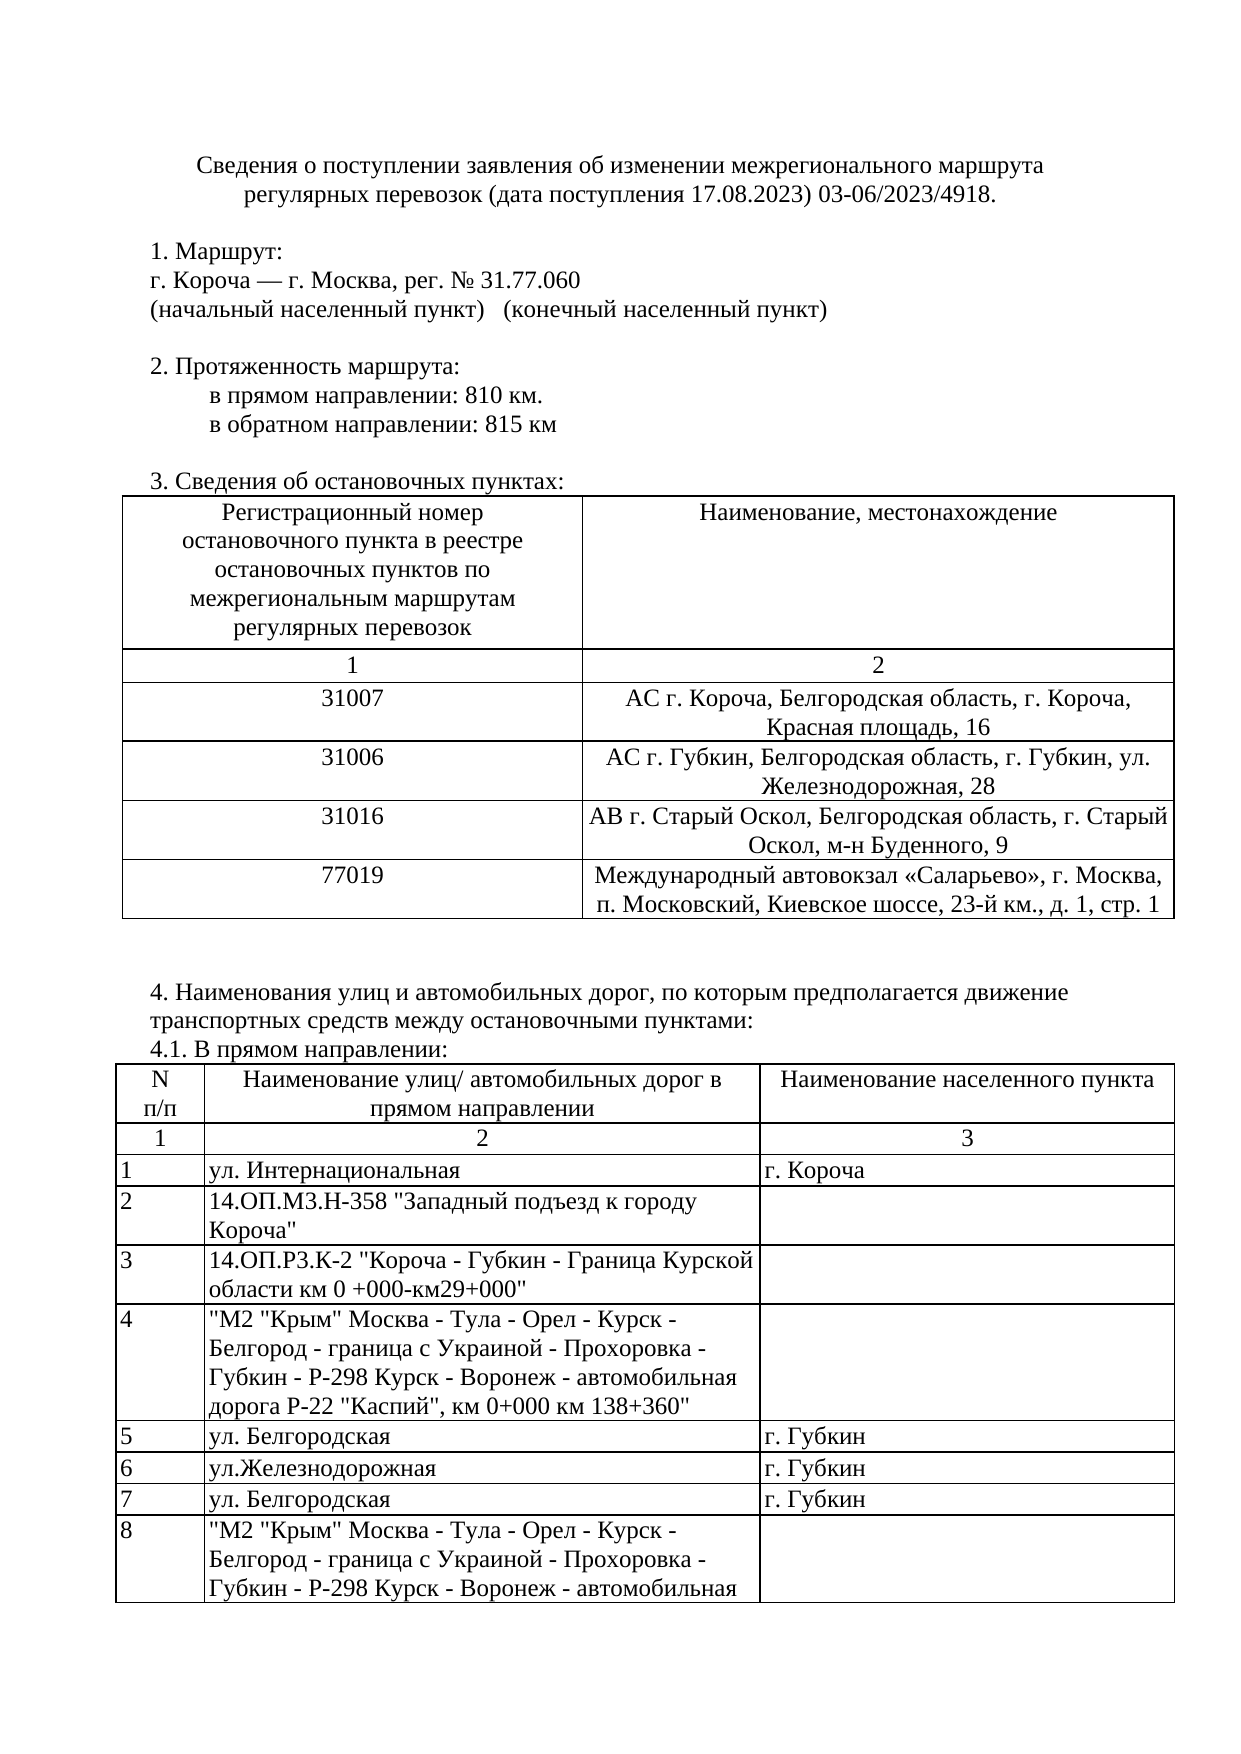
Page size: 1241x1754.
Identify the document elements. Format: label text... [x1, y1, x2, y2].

table_cell АС г. Короча, Белгородская область, г. Короча, Красная площадь, 16 [583, 683, 1173, 740]
table_cell 77019 [123, 860, 582, 918]
table_cell 3 [117, 1246, 204, 1303]
text 2. Протяженность маршрута: [150, 351, 1090, 380]
table_header Наименование, местонахождение [583, 497, 1173, 648]
table_cell [761, 1246, 1174, 1303]
text 4.1. В прямом направлении: [150, 1034, 1090, 1063]
table_cell 8 [117, 1516, 204, 1602]
table_header N п/п [117, 1065, 204, 1122]
text 4. Наименования улиц и автомобильных дорог, по которым предполагается движение транспортных средств между остановочными пунктами: [150, 977, 1090, 1034]
text 3. Сведения об остановочных пунктах: [150, 466, 1090, 495]
table_cell ул.Железнодорожная [205, 1453, 759, 1482]
text 1. Маршрут: [150, 236, 1090, 265]
table_cell 31007 [123, 683, 582, 740]
table_cell 5 [117, 1421, 204, 1451]
table_cell 1 [117, 1155, 204, 1185]
table_cell 3 [761, 1124, 1174, 1153]
table_cell ул. Белгородская [205, 1484, 759, 1514]
table_cell [761, 1516, 1174, 1602]
table_cell 2 [117, 1187, 204, 1244]
table_cell ул. Белгородская [205, 1421, 759, 1451]
table_cell АВ г. Старый Оскол, Белгородская область, г. Старый Оскол, м-н Буденного, 9 [583, 801, 1173, 858]
table_cell 31016 [123, 801, 582, 858]
table_cell [761, 1187, 1174, 1244]
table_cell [205, 1516, 759, 1602]
table_cell г. Губкин [761, 1421, 1174, 1451]
table_header Наименование улиц/ автомобильных дорог в прямом направлении [205, 1065, 759, 1122]
table_cell 2 [205, 1124, 759, 1153]
table_cell 4 [117, 1305, 204, 1419]
text в обратном направлении: 815 км [150, 409, 1090, 437]
table_cell 14.ОП.Р3.К-2 "Короча - Губкин - Граница Курской области км 0 +000-км29+000" [205, 1246, 759, 1303]
table_cell [761, 1305, 1174, 1419]
table_cell АС г. Губкин, Белгородская область, г. Губкин, ул. Железнодорожная, 28 [583, 742, 1173, 799]
table_cell ул. Интернациональная [205, 1155, 759, 1185]
table_header Наименование населенного пункта [761, 1065, 1174, 1122]
table_cell 7 [117, 1484, 204, 1514]
table_cell 2 [583, 650, 1173, 681]
table_cell г. Губкин [761, 1484, 1174, 1514]
table_cell 6 [117, 1453, 204, 1482]
table_cell 31006 [123, 742, 582, 799]
table_cell 14.ОП.М3.Н-358 "Западный подъезд к городу Короча" [205, 1187, 759, 1244]
text г. Короча — г. Москва, рег. № 31.77.060 [150, 265, 1090, 294]
table_cell г. Губкин [761, 1453, 1174, 1482]
text (начальный населенный пункт) (конечный населенный пункт) [150, 294, 1090, 322]
table_cell Международный автовокзал «Саларьево», г. Москва, п. Московский, Киевское шоссе, 23-й км., д. 1, стр. 1 [583, 860, 1173, 918]
table_cell 1 [117, 1124, 204, 1153]
text в прямом направлении: 810 км. [150, 380, 1090, 409]
table_header Регистрационный номер остановочного пункта в реестре остановочных пунктов по межрегиональным маршрутам регулярных перевозок [123, 497, 582, 648]
table_cell г. Короча [761, 1155, 1174, 1185]
text Сведения о поступлении заявления об изменении межрегионального маршрута регулярных перевозок (дата поступления 17.08.2023) 03-06/2023/4918. [150, 150, 1090, 207]
table_cell 1 [123, 650, 582, 681]
